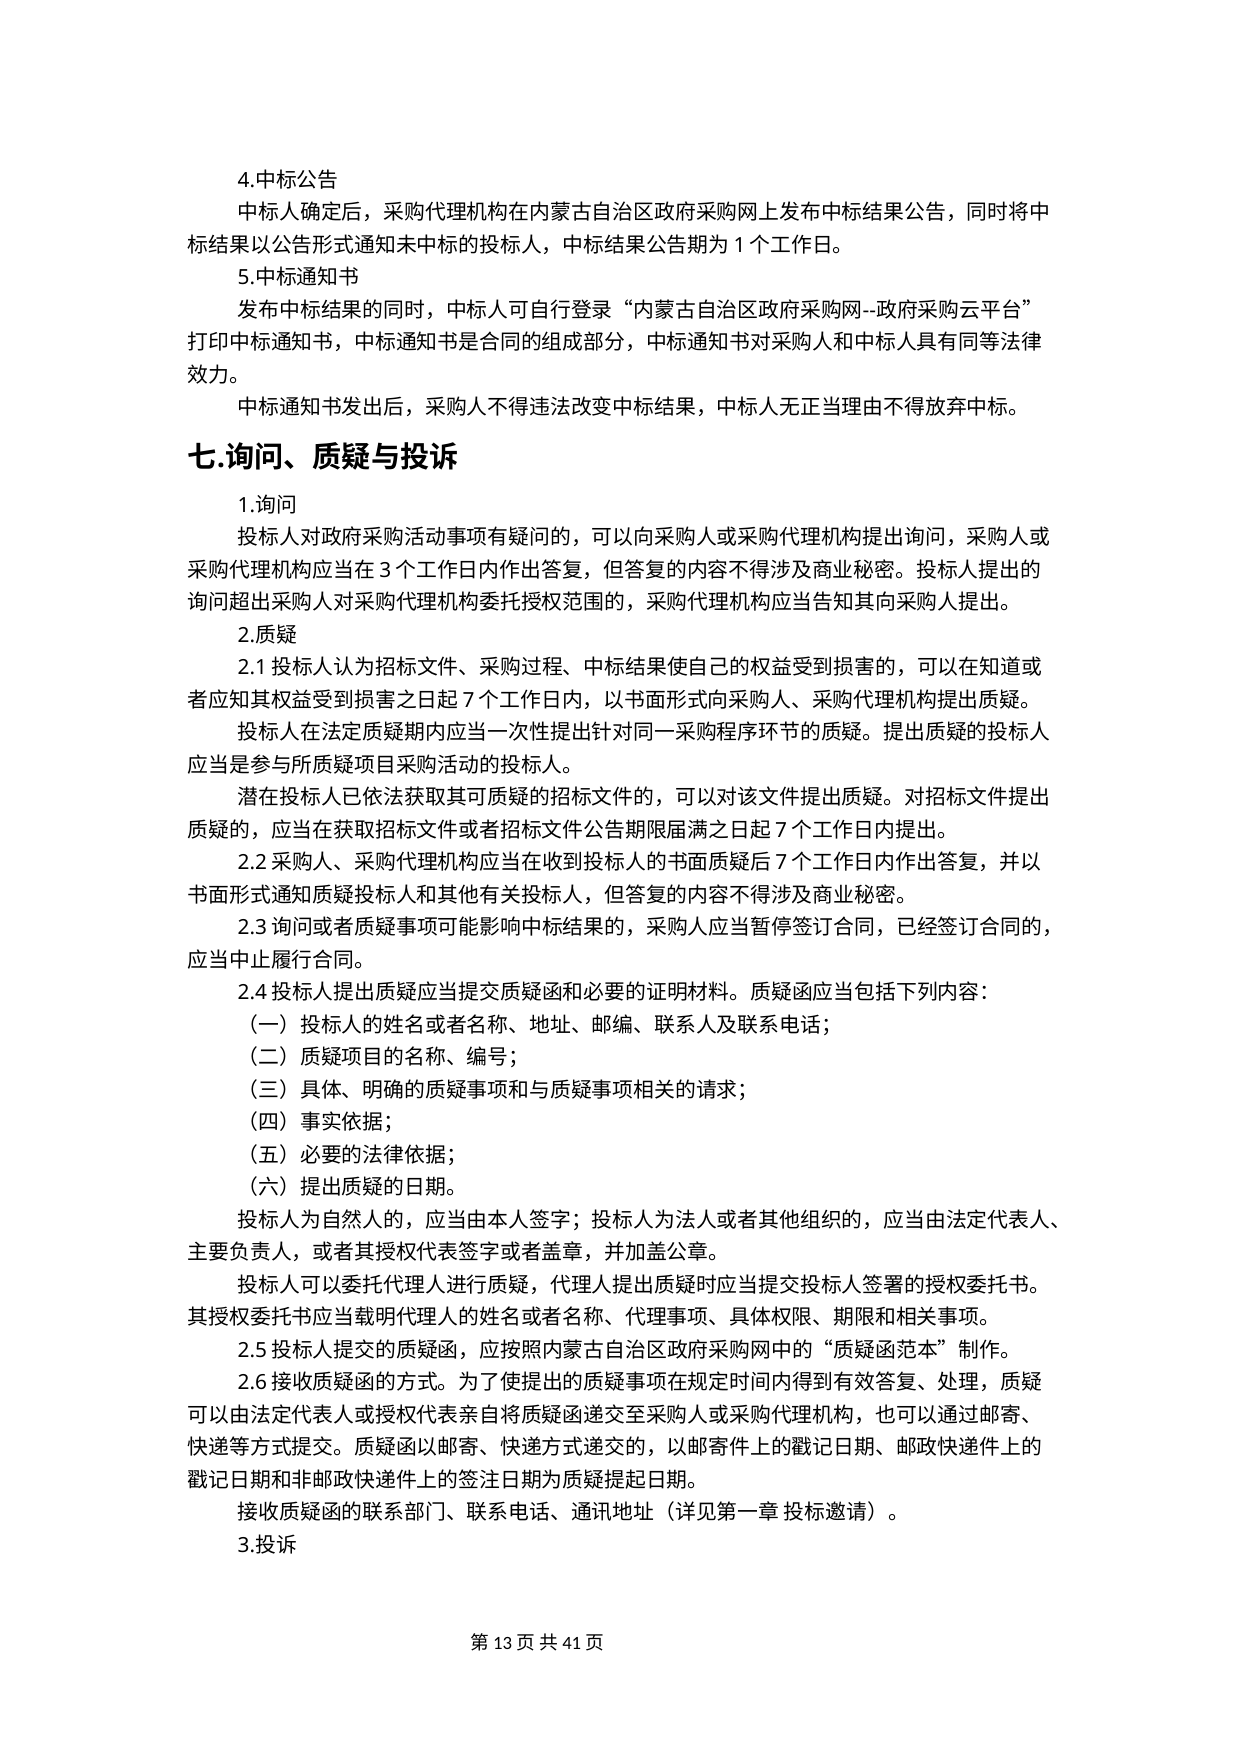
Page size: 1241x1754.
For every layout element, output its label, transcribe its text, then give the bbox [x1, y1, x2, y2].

text 2.2采购人、采购代理机构应当在收到投标人的书面质疑后7个工作日内作出答复，并以书面形式通知质疑投标人和其他有关投标人，但答复的内容不得涉及商业秘密。 [187, 844, 1053, 909]
text （四）事实依据； [187, 1104, 1053, 1137]
text （五）必要的法律依据； [187, 1137, 1053, 1169]
text 2.1投标人认为招标文件、采购过程、中标结果使自己的权益受到损害的，可以在知道或者应知其权益受到损害之日起7个工作日内，以书面形式向采购人、采购代理机构提出质疑。 [187, 649, 1053, 714]
text 发布中标结果的同时，中标人可自行登录“内蒙古自治区政府采购网--政府采购云平台”打印中标通知书，中标通知书是合同的组成部分，中标通知书对采购人和中标人具有同等法律效力。 [187, 292, 1053, 389]
text （一）投标人的姓名或者名称、地址、邮编、联系人及联系电话； [187, 1007, 1053, 1039]
text （六）提出质疑的日期。 [187, 1169, 1053, 1202]
text 接收质疑函的联系部门、联系电话、通讯地址（详见第一章 投标邀请）。 [187, 1494, 1053, 1527]
text 3.投诉 [187, 1527, 1053, 1559]
text 1.询问 [187, 487, 1053, 519]
text 七.询问、质疑与投诉 [187, 422, 1053, 487]
text （二）质疑项目的名称、编号； [187, 1039, 1053, 1072]
text 投标人对政府采购活动事项有疑问的，可以向采购人或采购代理机构提出询问，采购人或采购代理机构应当在3个工作日内作出答复，但答复的内容不得涉及商业秘密。投标人提出的询问超出采购人对采购代理机构委托授权范围的，采购代理机构应当告知其向采购人提出。 [187, 519, 1053, 617]
text 中标人确定后，采购代理机构在内蒙古自治区政府采购网上发布中标结果公告，同时将中标结果以公告形式通知未中标的投标人，中标结果公告期为1个工作日。 [187, 194, 1053, 259]
text 2.3询问或者质疑事项可能影响中标结果的，采购人应当暂停签订合同，已经签订合同的，应当中止履行合同。 [187, 909, 1053, 974]
text 潜在投标人已依法获取其可质疑的招标文件的，可以对该文件提出质疑。对招标文件提出质疑的，应当在获取招标文件或者招标文件公告期限届满之日起7个工作日内提出。 [187, 779, 1053, 844]
text 2.4投标人提出质疑应当提交质疑函和必要的证明材料。质疑函应当包括下列内容： [187, 974, 1053, 1007]
text （三）具体、明确的质疑事项和与质疑事项相关的请求； [187, 1072, 1053, 1104]
text 投标人为自然人的，应当由本人签字；投标人为法人或者其他组织的，应当由法定代表人、主要负责人，或者其授权代表签字或者盖章，并加盖公章。 [187, 1202, 1053, 1267]
text 2.6接收质疑函的方式。为了使提出的质疑事项在规定时间内得到有效答复、处理，质疑可以由法定代表人或授权代表亲自将质疑函递交至采购人或采购代理机构，也可以通过邮寄、快递等方式提交。质疑函以邮寄、快递方式递交的，以邮寄件上的戳记日期、邮政快递件上的戳记日期和非邮政快递件上的签注日期为质疑提起日期。 [187, 1364, 1053, 1494]
text 5.中标通知书 [187, 259, 1053, 292]
text 中标通知书发出后，采购人不得违法改变中标结果，中标人无正当理由不得放弃中标。 [187, 389, 1053, 422]
text 投标人可以委托代理人进行质疑，代理人提出质疑时应当提交投标人签署的授权委托书。其授权委托书应当载明代理人的姓名或者名称、代理事项、具体权限、期限和相关事项。 [187, 1267, 1053, 1332]
text 2.质疑 [187, 617, 1053, 649]
text 4.中标公告 [187, 162, 1053, 194]
text 2.5投标人提交的质疑函，应按照内蒙古自治区政府采购网中的“质疑函范本”制作。 [187, 1332, 1053, 1364]
text 投标人在法定质疑期内应当一次性提出针对同一采购程序环节的质疑。提出质疑的投标人应当是参与所质疑项目采购活动的投标人。 [187, 714, 1053, 779]
